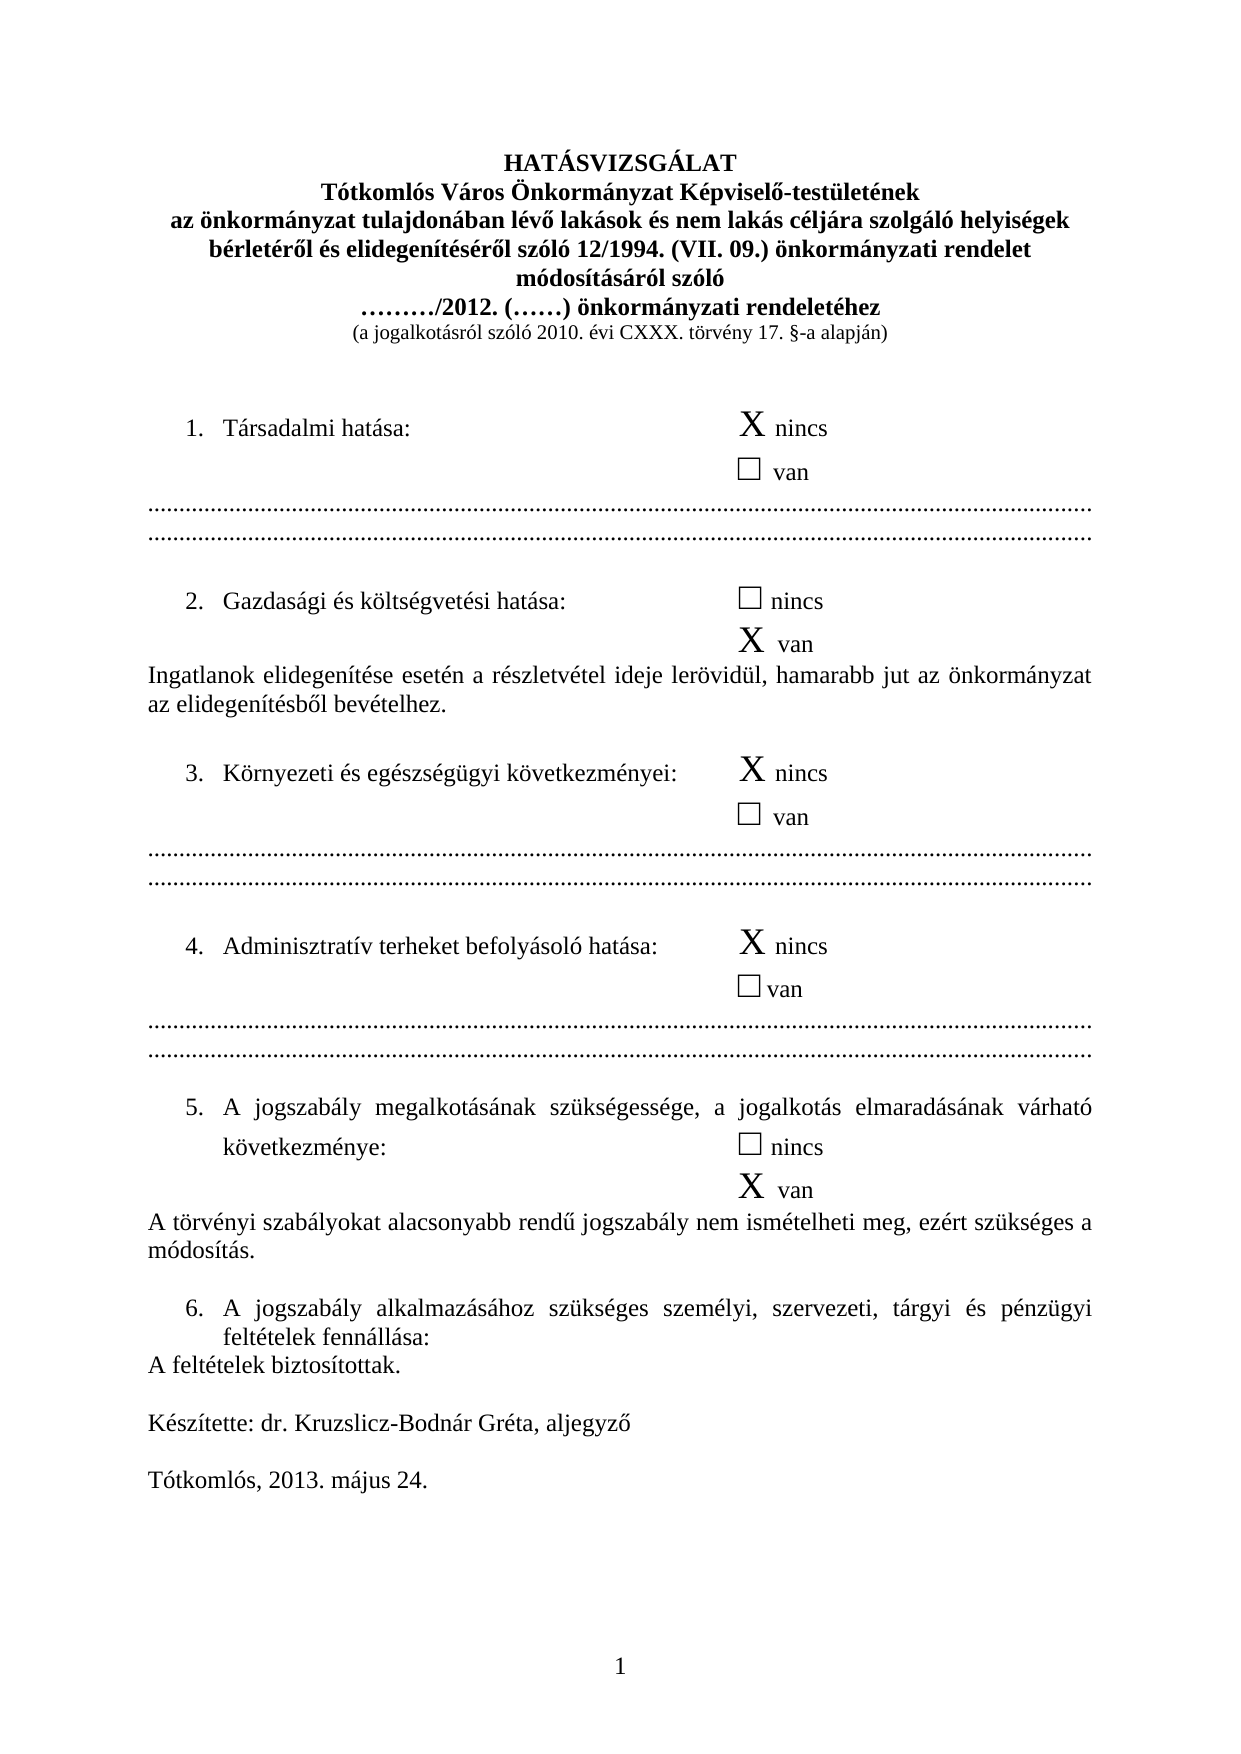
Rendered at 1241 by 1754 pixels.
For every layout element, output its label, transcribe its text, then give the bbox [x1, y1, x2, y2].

text □ van [664, 962, 1093, 1006]
text ………/2012. (……) önkormányzati rendeletéhez [148, 292, 1093, 320]
text (a jogalkotásról szóló 2010. évi CXXX. törvény 17. §-a alapján) [148, 320, 1093, 344]
text X van [664, 617, 1093, 661]
list Gazdasági és költségvetési hatása: □ nincs [185, 574, 1093, 617]
text Készítette: dr. Kruzslicz-Bodnár Gréta, aljegyző [148, 1408, 1093, 1437]
text □ van [664, 790, 1093, 833]
list A jogszabály alkalmazásához szükséges személyi, szervezeti, tárgyi és pénzügyi feltételek fennállása: [185, 1293, 1093, 1351]
text Tótkomlós Város Önkormányzat Képviselő-testületének [148, 176, 1093, 205]
text A feltételek biztosítottak. [148, 1351, 1093, 1379]
list Társadalmi hatása: X nincs [185, 402, 1093, 445]
text Ingatlanok elidegenítése esetén a részletvétel ideje lerövidül, hamarabb jut az önkormányzat az elidegenítésből bevételhez. [148, 661, 1093, 718]
text □ van [664, 445, 1093, 488]
text az önkormányzat tulajdonában lévő lakások és nem lakás céljára szolgáló helyiségek bérletéről és elidegenítéséről szóló 12/1994. (VII. 09.) önkormányzati rendelet módosításáról szóló [148, 205, 1093, 292]
list Adminisztratív terheket befolyásoló hatása: X nincs [185, 919, 1093, 962]
text X van [664, 1164, 1093, 1207]
list A jogszabály megalkotásának szükségessége, a jogalkotás elmaradásának várható következménye: □ nincs [185, 1092, 1093, 1164]
text Tótkomlós, 2013. május 24. [148, 1466, 1093, 1494]
list Környezeti és egészségügyi következményei: X nincs [185, 747, 1093, 790]
text A törvényi szabályokat alacsonyabb rendű jogszabály nem ismételheti meg, ezért szükséges a módosítás. [148, 1207, 1093, 1264]
text HATÁSVIZSGÁLAT [148, 148, 1093, 176]
